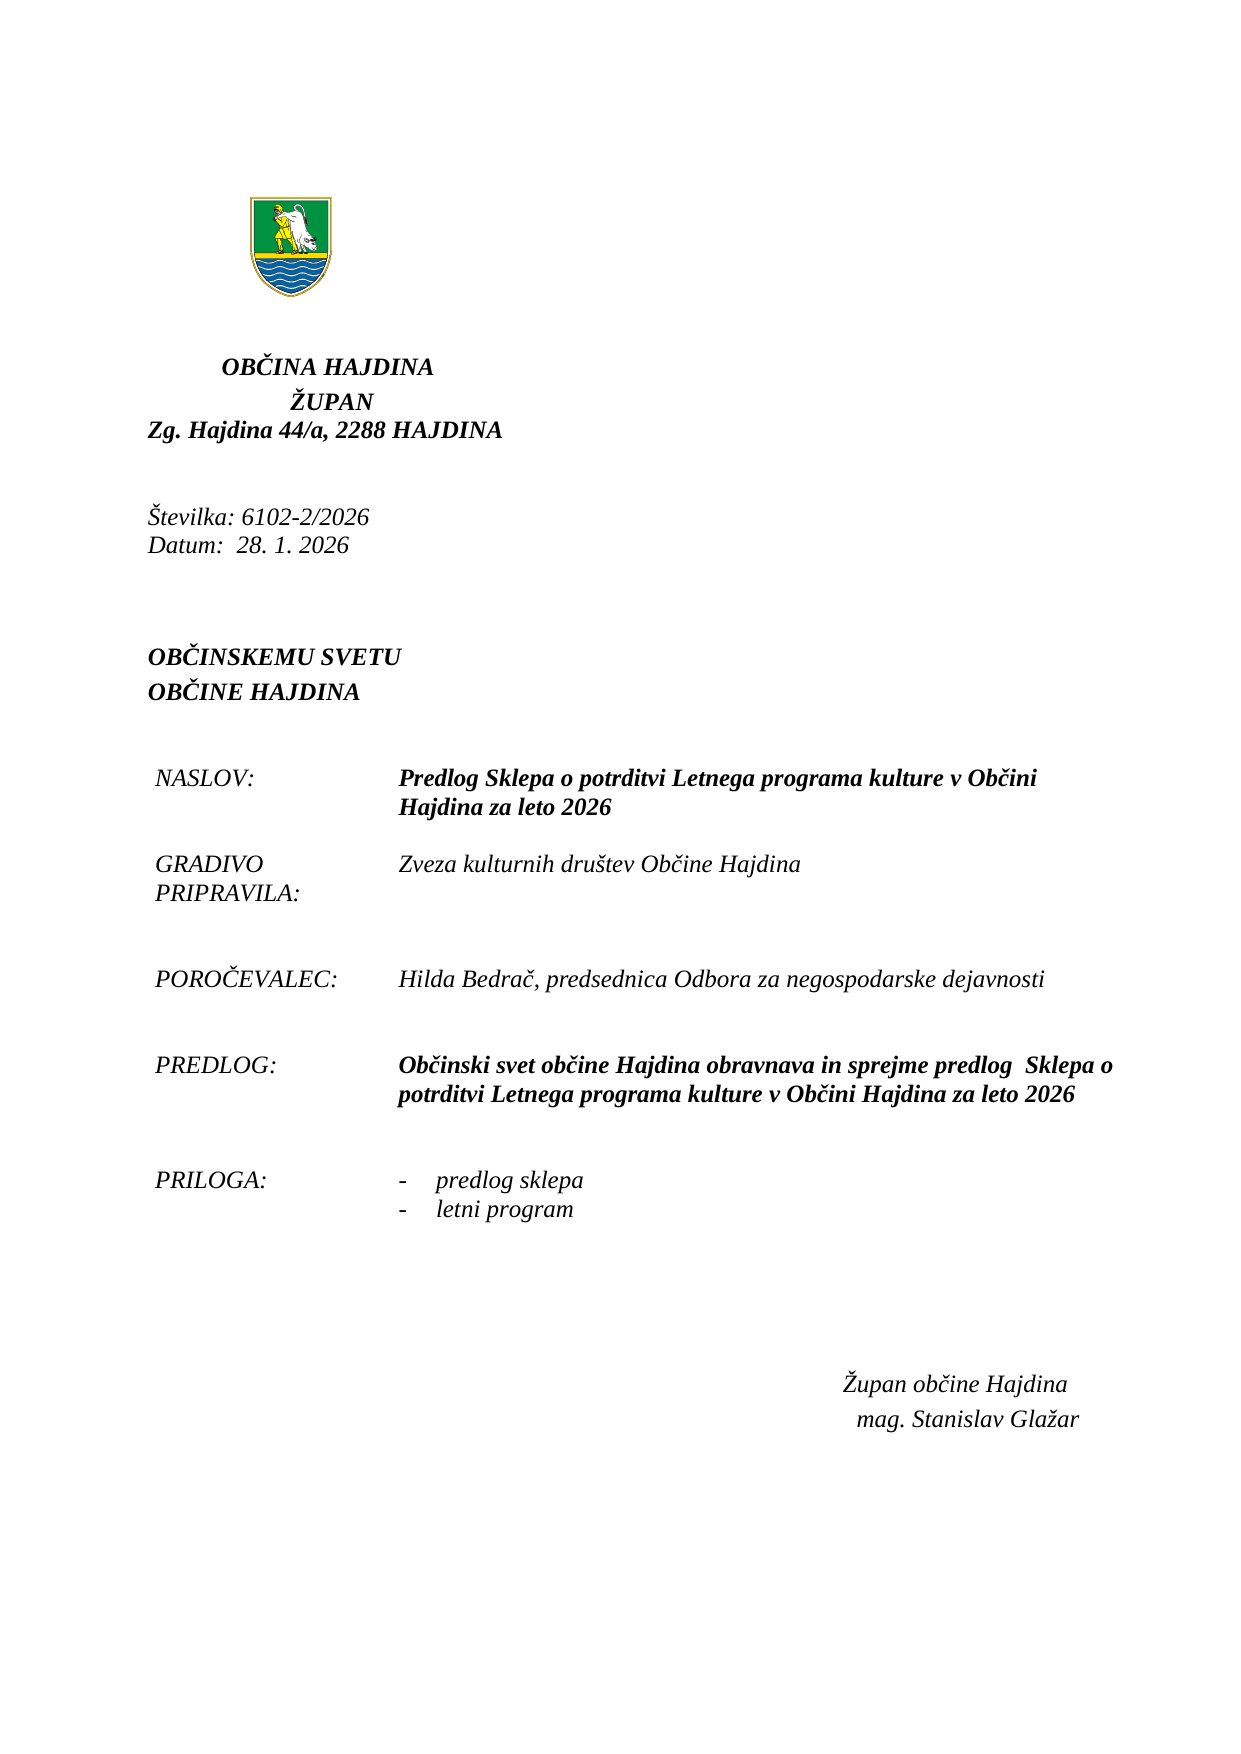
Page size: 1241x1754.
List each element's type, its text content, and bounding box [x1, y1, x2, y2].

table_cell Hilda Bedrač, predsednica Odbora za negospodarske dejavnosti [391, 936, 1129, 1051]
table_cell GRADIVO PRIPRAVILA: [148, 849, 391, 936]
text Datum: 28. 1. 2026 [148, 531, 1093, 559]
text Številka: 6102-2/2026 [148, 502, 1093, 531]
table_header Predlog Sklepa o potrditvi Letnega programa kulture v Občini Hajdina za leto 2026 [391, 763, 1129, 849]
table_header NASLOV: [148, 763, 391, 849]
text mag. Stanislav Glažar [148, 1404, 1093, 1433]
table_cell PREDLOG: [148, 1051, 391, 1137]
table_cell Zveza kulturnih društev Občine Hajdina [391, 849, 1129, 936]
text Zg. Hajdina 44/a, 2288 HAJDINA [148, 416, 1093, 444]
table_cell PRILOGA: [148, 1137, 391, 1252]
text ŽUPAN [148, 387, 1093, 416]
subtitle OBČINA HAJDINA [148, 352, 1093, 381]
text OBČINE HAJDINA [148, 677, 1093, 706]
table_cell POROČEVALEC: [148, 936, 391, 1051]
table_cell Občinski svet občine Hajdina obravnava in sprejme predlog Sklepa o potrditvi Letnega programa kulture v Občini Hajdina za leto 2026 [391, 1051, 1129, 1137]
subtitle OBČINSKEMU SVETU [148, 642, 1093, 671]
subtitle Župan občine Hajdina [221, 1369, 1093, 1398]
table_cell predlog sklepa letni program [391, 1137, 1129, 1252]
